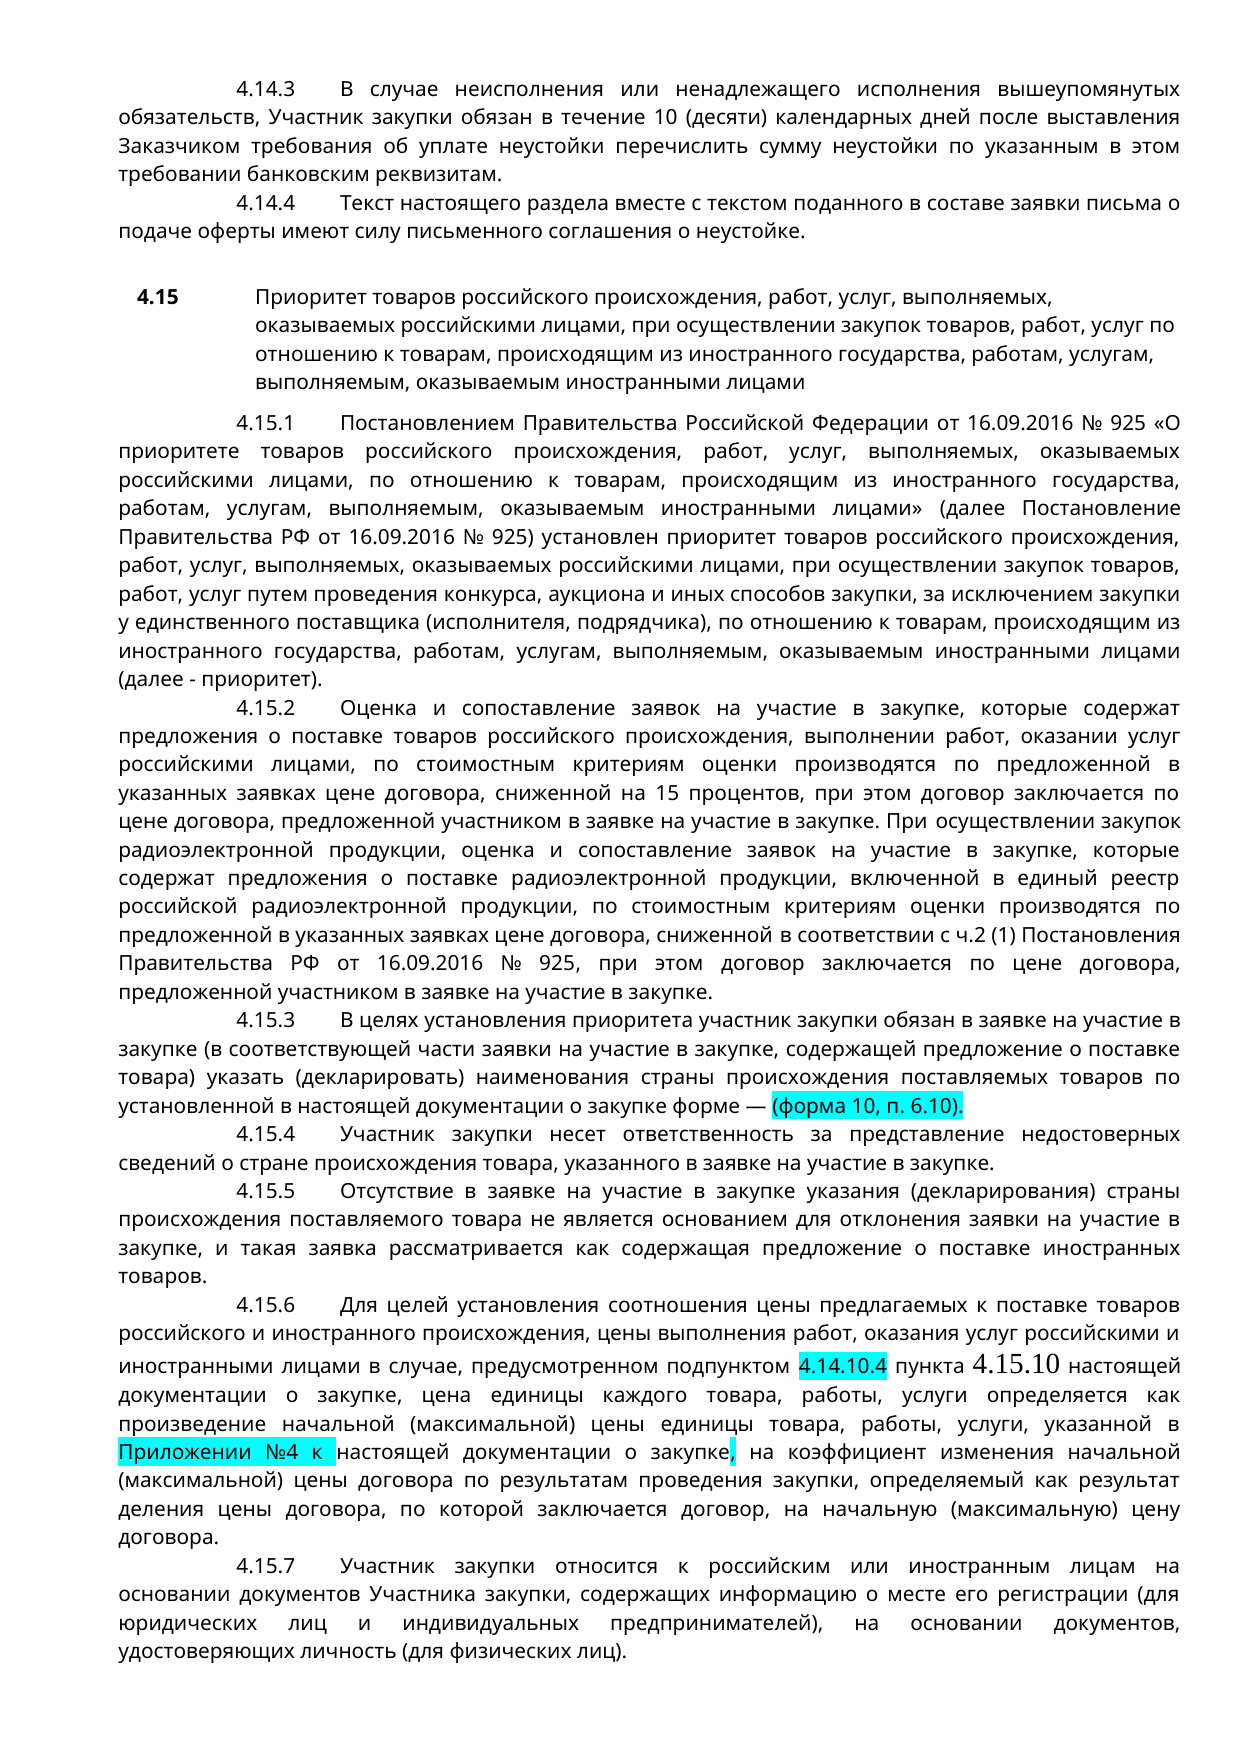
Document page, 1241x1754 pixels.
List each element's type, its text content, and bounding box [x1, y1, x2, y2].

list В случае неисполнения или ненадлежащего исполнения вышеупомянутых обязательств, Участник закупки обязан в течение 10 (десяти) календарных дней после выставления Заказчиком требования об уплате неустойки перечислить сумму неустойки по указанным в этом требовании банковским реквизитам. [118, 74, 1181, 188]
subtitle Приоритет товаров российского происхождения, работ, услуг, выполняемых, оказываемых российскими лицами, при осуществлении закупок товаров, работ, услуг по отношению к товарам, происходящим из иностранного государства, работам, услугам, выполняемым, оказываемым иностранными лицами [137, 282, 1181, 396]
list Для целей установления соотношения цены предлагаемых к поставке товаров российского и иностранного происхождения, цены выполнения работ, оказания услуг российскими и иностранными лицами в случае, предусмотренном подпунктом 4.14.10.4 пункта 4.14.10 настоящей документации о закупке, цена единицы каждого товара, работы, услуги определяется как произведение начальной (максимальной) цены единицы товара, работы, услуги, указанной в Приложении №4 к настоящей документации о закупке, на коэффициент изменения начальной (максимальной) цены договора по результатам проведения закупки, определяемый как результат деления цены договора, по которой заключается договор, на начальную (максимальную) цену договора. [118, 1290, 1181, 1551]
list Оценка и сопоставление заявок на участие в закупке, которые содержат предложения о поставке товаров российского происхождения, выполнении работ, оказании услуг российскими лицами, по стоимостным критериям оценки производятся по предложенной в указанных заявках цене договора, сниженной на 15 процентов, при этом договор заключается по цене договора, предложенной участником в заявке на участие в закупке. При осуществлении закупок радиоэлектронной продукции, оценка и сопоставление заявок на участие в закупке, которые содержат предложения о поставке радиоэлектронной продукции, включенной в единый реестр российской радиоэлектронной продукции, по стоимостным критериям оценки производятся по предложенной в указанных заявках цене договора, сниженной в соответствии с ч.2 (1) Постановления Правительства РФ от 16.09.2016 № 925, при этом договор заключается по цене договора, предложенной участником в заявке на участие в закупке. [118, 693, 1181, 1005]
list Постановлением Правительства Российской Федерации от 16.09.2016 № 925 «О приоритете товаров российского происхождения, работ, услуг, выполняемых, оказываемых российскими лицами, по отношению к товарам, происходящим из иностранного государства, работам, услугам, выполняемым, оказываемым иностранными лицами» (далее Постановление Правительства РФ от 16.09.2016 № 925) установлен приоритет товаров российского происхождения, работ, услуг, выполняемых, оказываемых российскими лицами, при осуществлении закупок товаров, работ, услуг путем проведения конкурса, аукциона и иных способов закупки, за исключением закупки у единственного поставщика (исполнителя, подрядчика), по отношению к товарам, происходящим из иностранного государства, работам, услугам, выполняемым, оказываемым иностранными лицами (далее - приоритет). [118, 408, 1181, 693]
list Отсутствие в заявке на участие в закупке указания (декларирования) страны происхождения поставляемого товара не является основанием для отклонения заявки на участие в закупке, и такая заявка рассматривается как содержащая предложение о поставке иностранных товаров. [118, 1176, 1181, 1290]
list Текст настоящего раздела вместе с текстом поданного в составе заявки письма о подаче оферты имеют силу письменного соглашения о неустойке. [118, 188, 1181, 244]
list Участник закупки несет ответственность за представление недостоверных сведений о стране происхождения товара, указанного в заявке на участие в закупке. [118, 1119, 1181, 1176]
list Участник закупки относится к российским или иностранным лицам на основании документов Участника закупки, содержащих информацию о месте его регистрации (для юридических лиц и индивидуальных предпринимателей), на основании документов, удостоверяющих личность (для физических лиц). [118, 1551, 1181, 1664]
list В целях установления приоритета участник закупки обязан в заявке на участие в закупке (в соответствующей части заявки на участие в закупке, содержащей предложение о поставке товара) указать (декларировать) наименования страны происхождения поставляемых товаров по установленной в настоящей документации о закупке форме — (форма 10, п. 6.10). [118, 1005, 1181, 1119]
